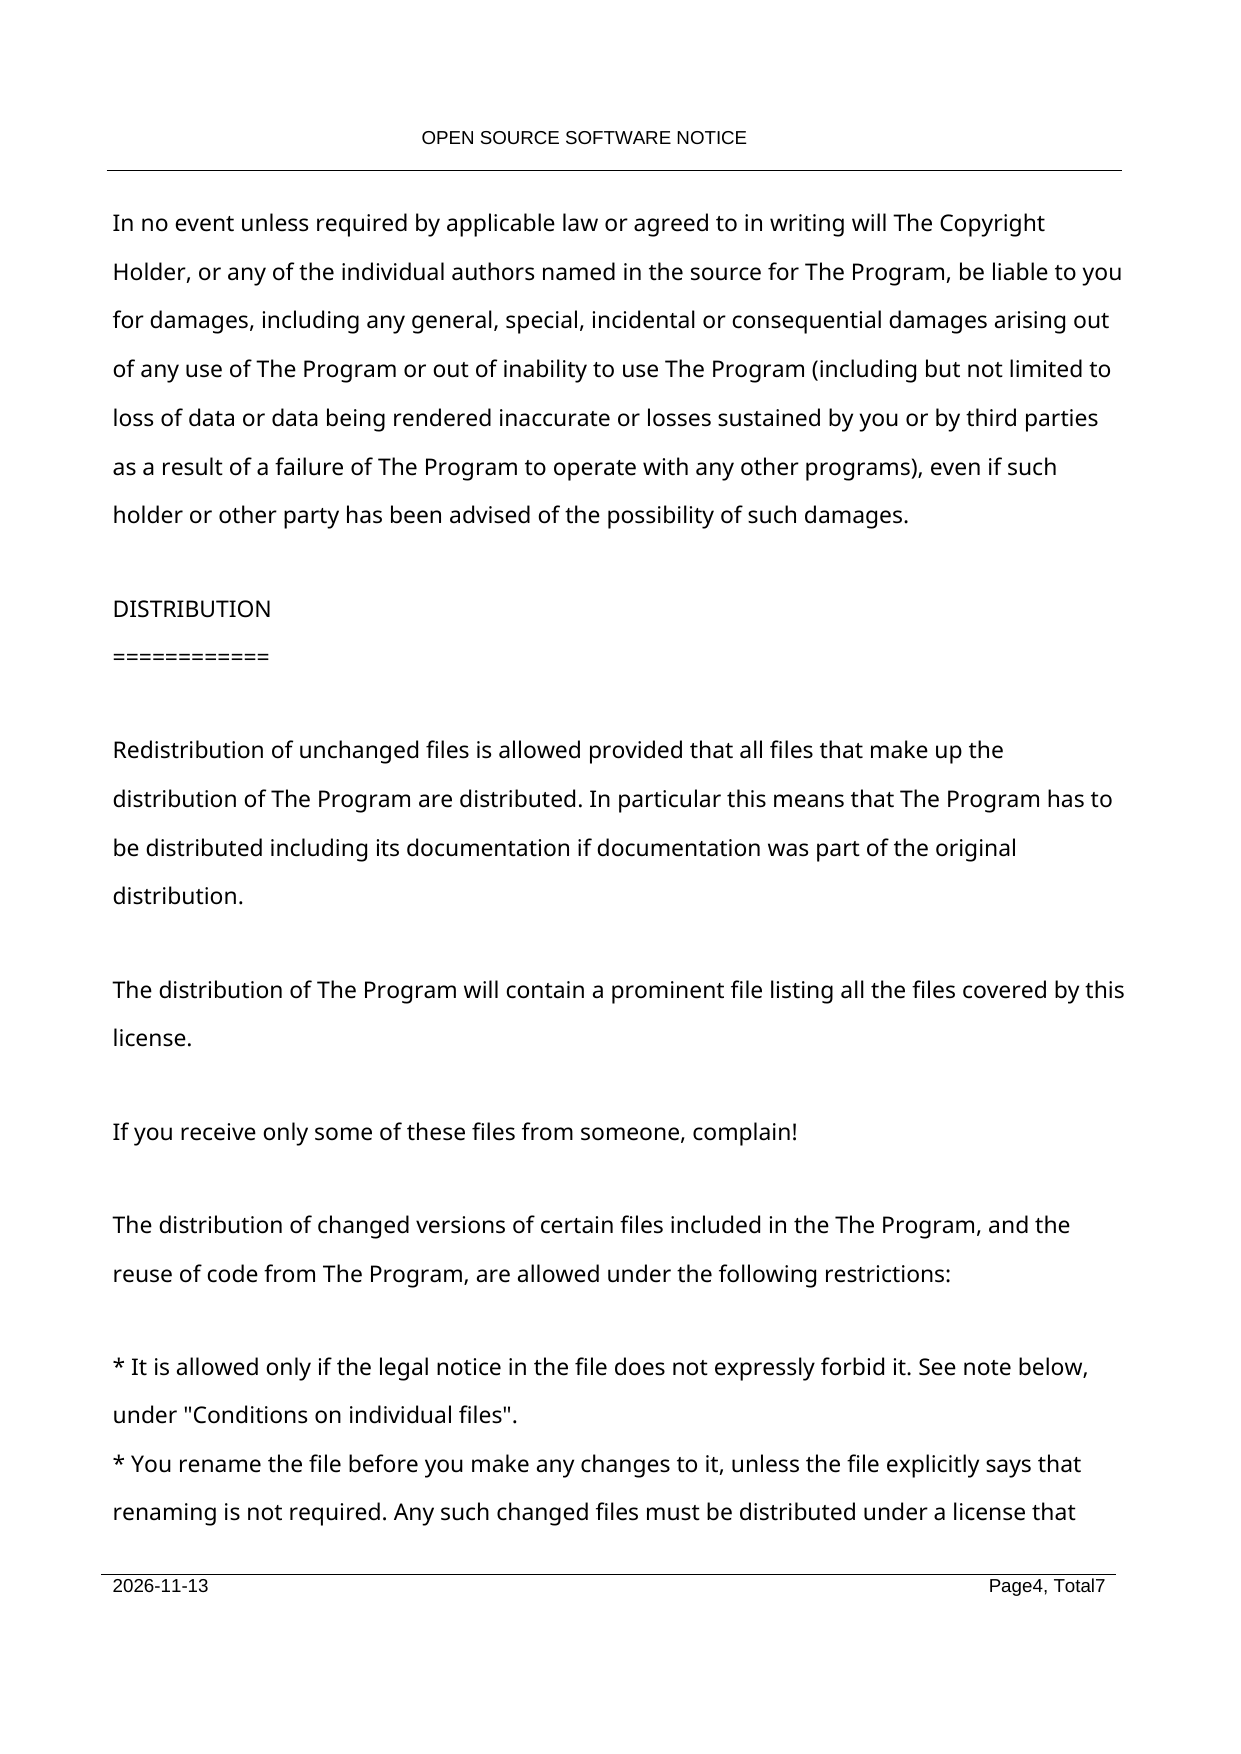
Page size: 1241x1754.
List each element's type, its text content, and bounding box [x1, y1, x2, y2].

text The distribution of The Program will contain a prominent file listing all the files covered by this license. [112, 973, 1128, 1054]
text DISTRIBUTION [112, 592, 1128, 624]
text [112, 1447, 1128, 1528]
text * It is allowed only if the legal notice in the file does not expressly forbid it. See note below, under "Conditions on individual files". [112, 1350, 1128, 1431]
text ============ [112, 640, 1128, 673]
text The distribution of changed versions of certain files included in the The Program, and the reuse of code from The Program, are allowed under the following restrictions: [112, 1208, 1128, 1289]
text In no event unless required by applicable law or agreed to in writing will The Copyright Holder, or any of the individual authors named in the source for The Program, be liable to you for damages, including any general, special, incidental or consequential damages arising out of any use of The Program or out of inability to use The Program (including but not limited to loss of data or data being rendered inaccurate or losses sustained by you or by third parties as a result of a failure of The Program to operate with any other programs), even if such holder or other party has been advised of the possibility of such damages. [112, 206, 1128, 531]
text Redistribution of unchanged files is allowed provided that all files that make up the distribution of The Program are distributed. In particular this means that The Program has to be distributed including its documentation if documentation was part of the original distribution. [112, 733, 1128, 912]
text If you receive only some of these files from someone, complain! [112, 1115, 1128, 1147]
